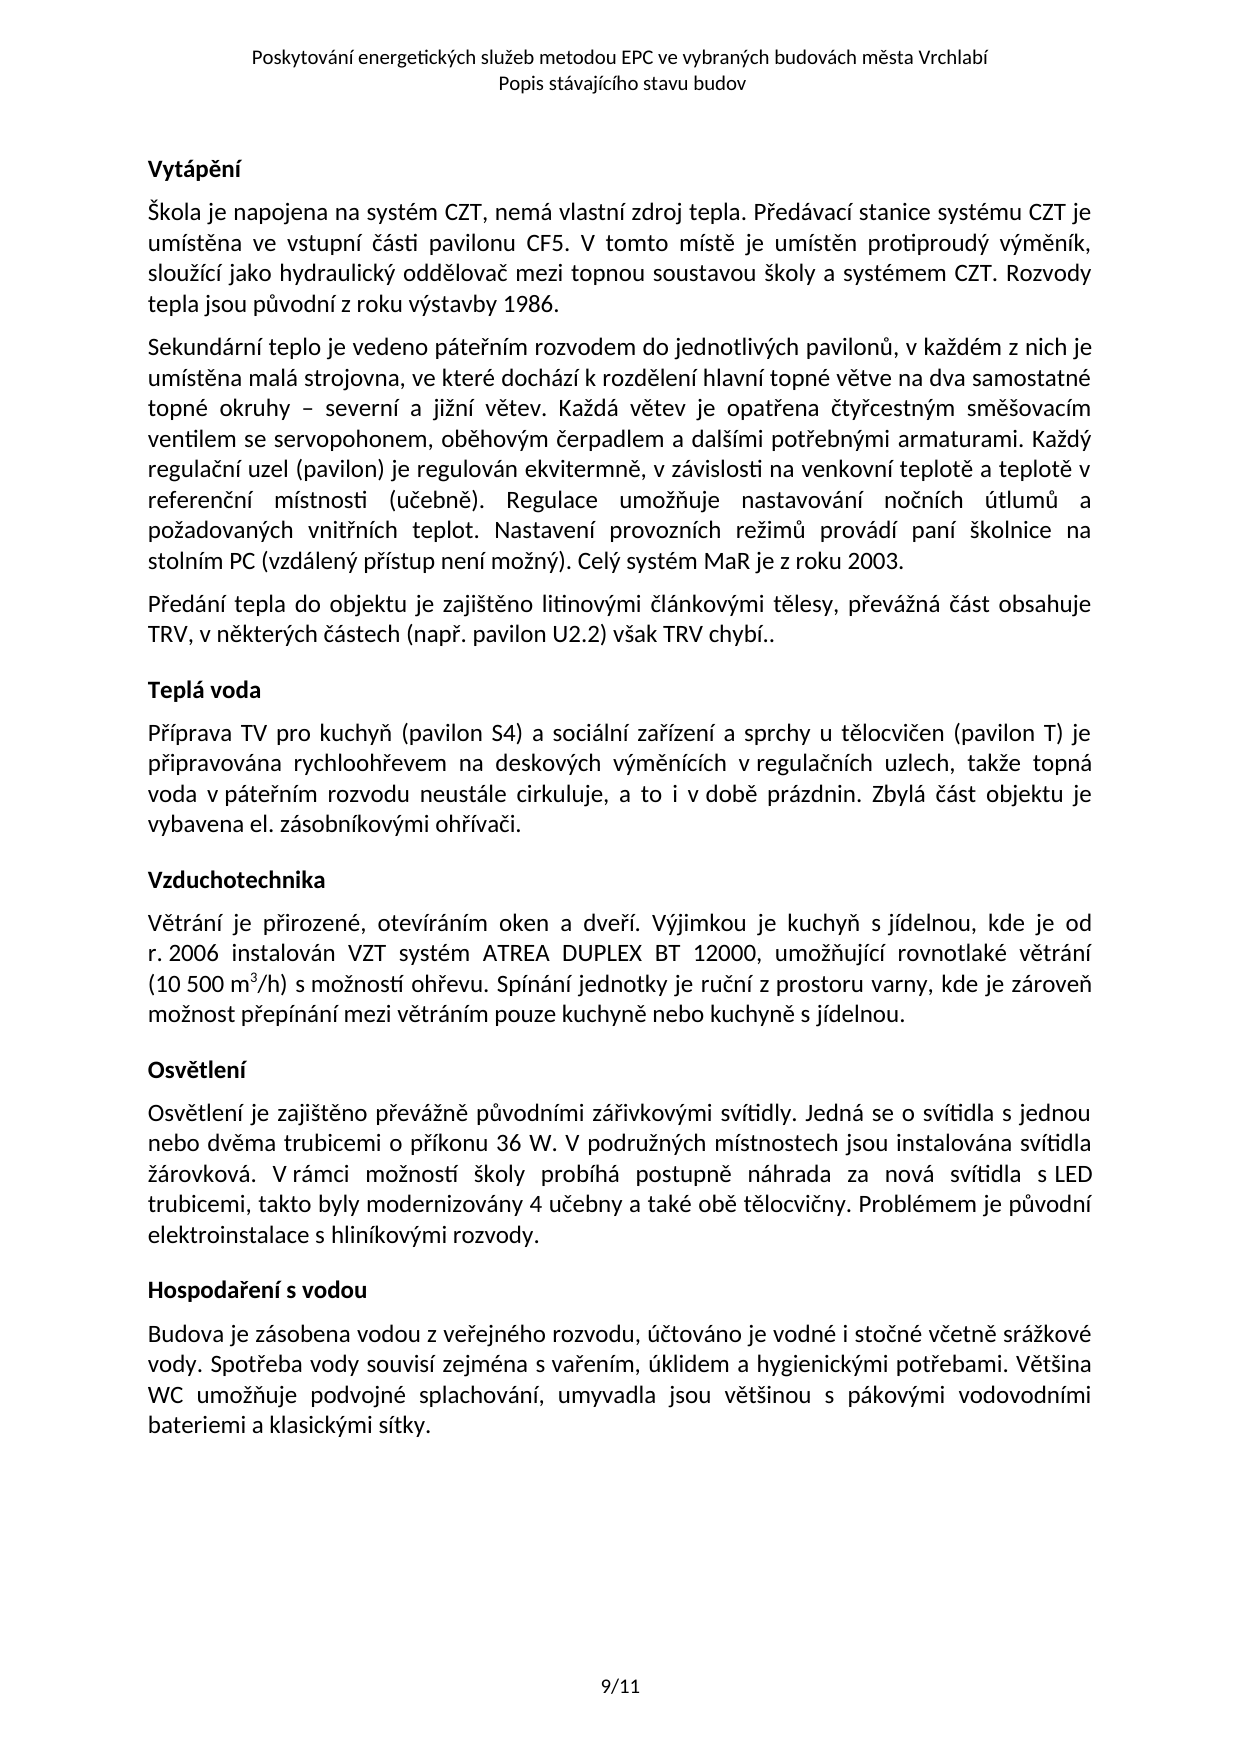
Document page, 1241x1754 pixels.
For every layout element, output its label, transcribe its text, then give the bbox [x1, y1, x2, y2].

text Sekundární teplo je vedeno páteřním rozvodem do jednotlivých pavilonů, v každém z nich je umístěna malá strojovna, ve které dochází k rozdělení hlavní topné větve na dva samostatné topné okruhy – severní a jižní větev. Každá větev je opatřena čtyřcestným směšovacím ventilem se servopohonem, oběhovým čerpadlem a dalšími potřebnými armaturami. Každý regulační uzel (pavilon) je regulován ekvitermně, v závislosti na venkovní teplotě a teplotě v referenční místnosti (učebně). Regulace umožňuje nastavování nočních útlumů a požadovaných vnitřních teplot. Nastavení provozních režimů provádí paní školnice na stolním PC (vzdálený přístup není možný). Celý systém MaR je z roku 2003. [148, 331, 1092, 575]
text Osvětlení [148, 1054, 1092, 1084]
text Vytápění [148, 153, 1092, 184]
text Předání tepla do objektu je zajištěno litinovými článkovými tělesy, převážná část obsahuje TRV, v některých částech (např. pavilon U2.2) však TRV chybí.. [148, 588, 1092, 649]
text Větrání je přirozené, otevíráním oken a dveří. Výjimkou je kuchyň s jídelnou, kde je od r. 2006 instalován VZT systém ATREA DUPLEX BT 12000, umožňující rovnotlaké větrání (10 500 m3/h) s možností ohřevu. Spínání jednotky je ruční z prostoru varny, kde je zároveň možnost přepínání mezi větráním pouze kuchyně nebo kuchyně s jídelnou. [148, 907, 1092, 1029]
text Škola je napojena na systém CZT, nemá vlastní zdroj tepla. Předávací stanice systému CZT je umístěna ve vstupní části pavilonu CF5. V tomto místě je umístěn protiproudý výměník, sloužící jako hydraulický oddělovač mezi topnou soustavou školy a systémem CZT. Rozvody tepla jsou původní z roku výstavby 1986. [148, 197, 1092, 319]
text Teplá voda [148, 674, 1092, 704]
text Příprava TV pro kuchyň (pavilon S4) a sociální zařízení a sprchy u tělocvičen (pavilon T) je připravována rychloohřevem na deskových výměnících v regulačních uzlech, takže topná voda v páteřním rozvodu neustále cirkuluje, a to i v době prázdnin. Zbylá část objektu je vybavena el. zásobníkovými ohřívači. [148, 717, 1092, 839]
text Hospodaření s vodou [148, 1275, 1092, 1305]
text Vzduchotechnika [148, 864, 1092, 894]
text Osvětlení je zajištěno převážně původními zářivkovými svítidly. Jedná se o svítidla s jednou nebo dvěma trubicemi o příkonu 36 W. V podružných místnostech jsou instalována svítidla žárovková. V rámci možností školy probíhá postupně náhrada za nová svítidla s LED trubicemi, takto byly modernizovány 4 učebny a také obě tělocvičny. Problémem je původní elektroinstalace s hliníkovými rozvody. [148, 1097, 1092, 1250]
text Budova je zásobena vodou z veřejného rozvodu, účtováno je vodné i stočné včetně srážkové vody. Spotřeba vody souvisí zejména s vařením, úklidem a hygienickými potřebami. Většina WC umožňuje podvojné splachování, umyvadla jsou většinou s pákovými vodovodními bateriemi a klasickými sítky. [148, 1318, 1092, 1440]
